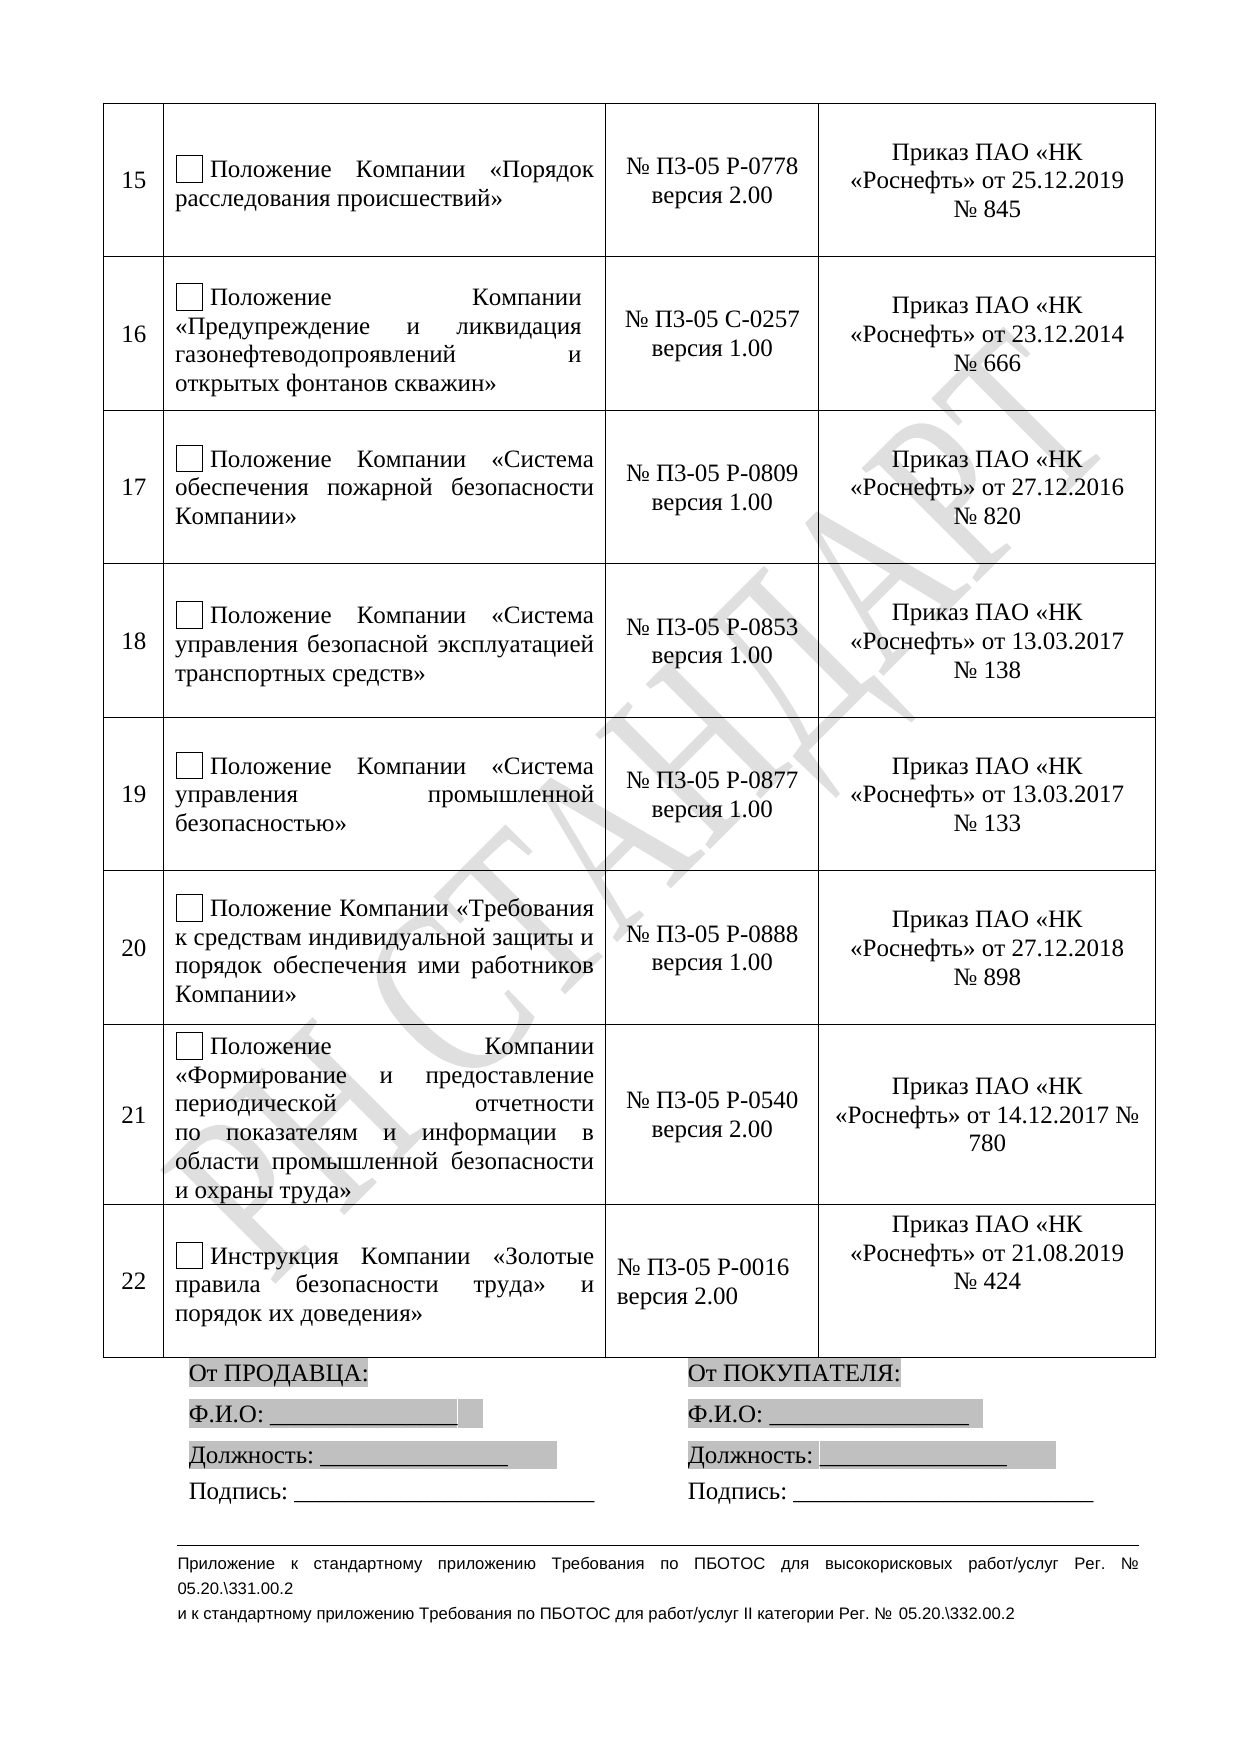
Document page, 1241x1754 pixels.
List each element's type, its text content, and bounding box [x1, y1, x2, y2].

table_cell 17 [104, 411, 163, 563]
table_cell Подпись: ________________________ [676, 1476, 1181, 1516]
table_cell Инструкция Компании «Золотые правила безопасности труда» и порядок их доведения» [164, 1205, 605, 1357]
table_cell Ф.И.О: ________________ [676, 1399, 1181, 1441]
table_cell 21 [104, 1025, 163, 1203]
table_cell № П3-05 Р-0888 версия 1.00 [606, 871, 818, 1024]
table_cell Положение Компании «Система управления промышленной безопасностью» [164, 718, 605, 870]
table_cell Приказ ПАО «НК «Роснефть» от 27.12.2018 № 898 [819, 871, 1155, 1024]
table_cell 19 [104, 718, 163, 870]
table_cell Приказ ПАО «НК «Роснефть» от 14.12.2017 № 780 [819, 1025, 1155, 1203]
table_cell № П3-05 С-0257 версия 1.00 [606, 257, 818, 409]
table_cell 18 [104, 564, 163, 717]
table_cell Приказ ПАО «НК «Роснефть» от 27.12.2016 № 820 [819, 411, 1155, 563]
table_cell № П3-05 Р-0778 версия 2.00 [606, 104, 818, 256]
table_cell 16 [104, 257, 163, 409]
table_cell 20 [104, 871, 163, 1024]
table_cell Положение Компании «Порядок расследования происшествий» [164, 104, 605, 256]
table_cell Должность: _______________ [177, 1441, 676, 1476]
table_cell Положение Компании «Требования к средствам индивидуальной защиты и порядок обеспечения ими работников Компании» [164, 871, 605, 1024]
table_cell Подпись: ________________________ [177, 1476, 676, 1516]
table_cell Приказ ПАО «НК «Роснефть» от 13.03.2017 № 138 [819, 564, 1155, 717]
table_cell Положение Компании «Система обеспечения пожарной безопасности Компании» [164, 411, 605, 563]
table_cell Приказ ПАО «НК «Роснефть» от 25.12.2019 № 845 [819, 104, 1155, 256]
table_cell Положение Компании «Формирование и предоставление периодической отчетности по показателям и информации в области промышленной безопасности и охраны труда» [164, 1025, 605, 1203]
table_cell Приказ ПАО «НК «Роснефть» от 21.08.2019 № 424 [819, 1205, 1155, 1357]
table_cell № П3-05 Р-0540 версия 2.00 [606, 1025, 818, 1203]
table_cell 22 [104, 1205, 163, 1357]
table_cell Приказ ПАО «НК «Роснефть» от 23.12.2014 № 666 [819, 257, 1155, 409]
table_cell 15 [104, 104, 163, 256]
table_cell № П3-05 Р-0853 версия 1.00 [606, 564, 818, 717]
table_header От ПРОДАВЦА: [177, 1358, 676, 1399]
table_cell Должность: _______________ [676, 1441, 1181, 1476]
table_cell Приказ ПАО «НК «Роснефть» от 13.03.2017 № 133 [819, 718, 1155, 870]
table_cell № П3-05 Р-0016 версия 2.00 [606, 1205, 818, 1357]
table_cell Ф.И.О: _______________ [177, 1399, 676, 1441]
table_cell № П3-05 Р-0809 версия 1.00 [606, 411, 818, 563]
table_cell Положение Компании «Предупреждение и ликвидация газонефтеводопроявлений и открытых фонтанов скважин» [164, 257, 605, 409]
table_cell № П3-05 Р-0877 версия 1.00 [606, 718, 818, 870]
table_cell Положение Компании «Система управления безопасной эксплуатацией транспортных средств» [164, 564, 605, 717]
table_header От ПОКУПАТЕЛЯ: [676, 1358, 1181, 1399]
